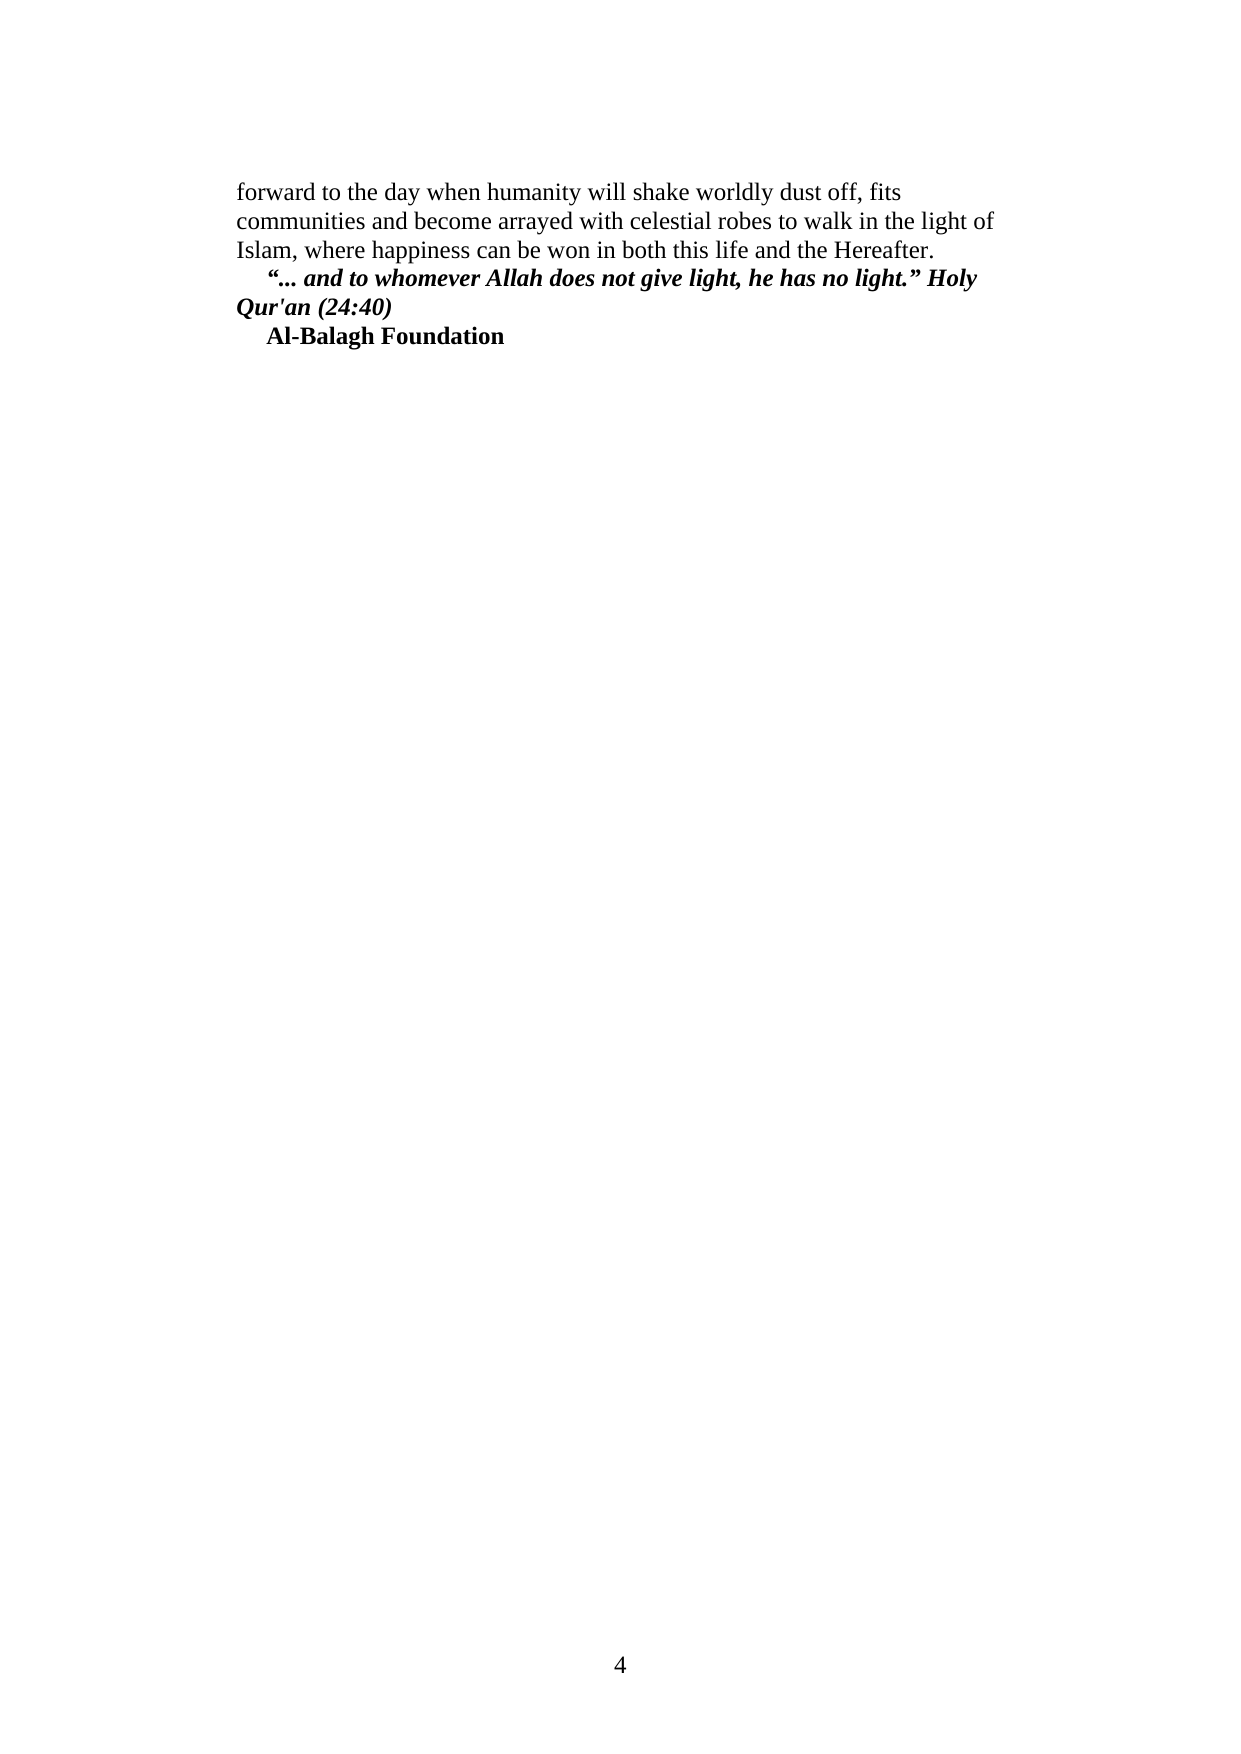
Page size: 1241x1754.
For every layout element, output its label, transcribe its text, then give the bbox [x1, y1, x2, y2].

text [236, 177, 1004, 263]
text “... and to whomever Allah does not give light, he has no light.” Holy Qur'an (24:40) [236, 263, 1004, 321]
text Al-Balagh Foundation [236, 321, 1004, 350]
